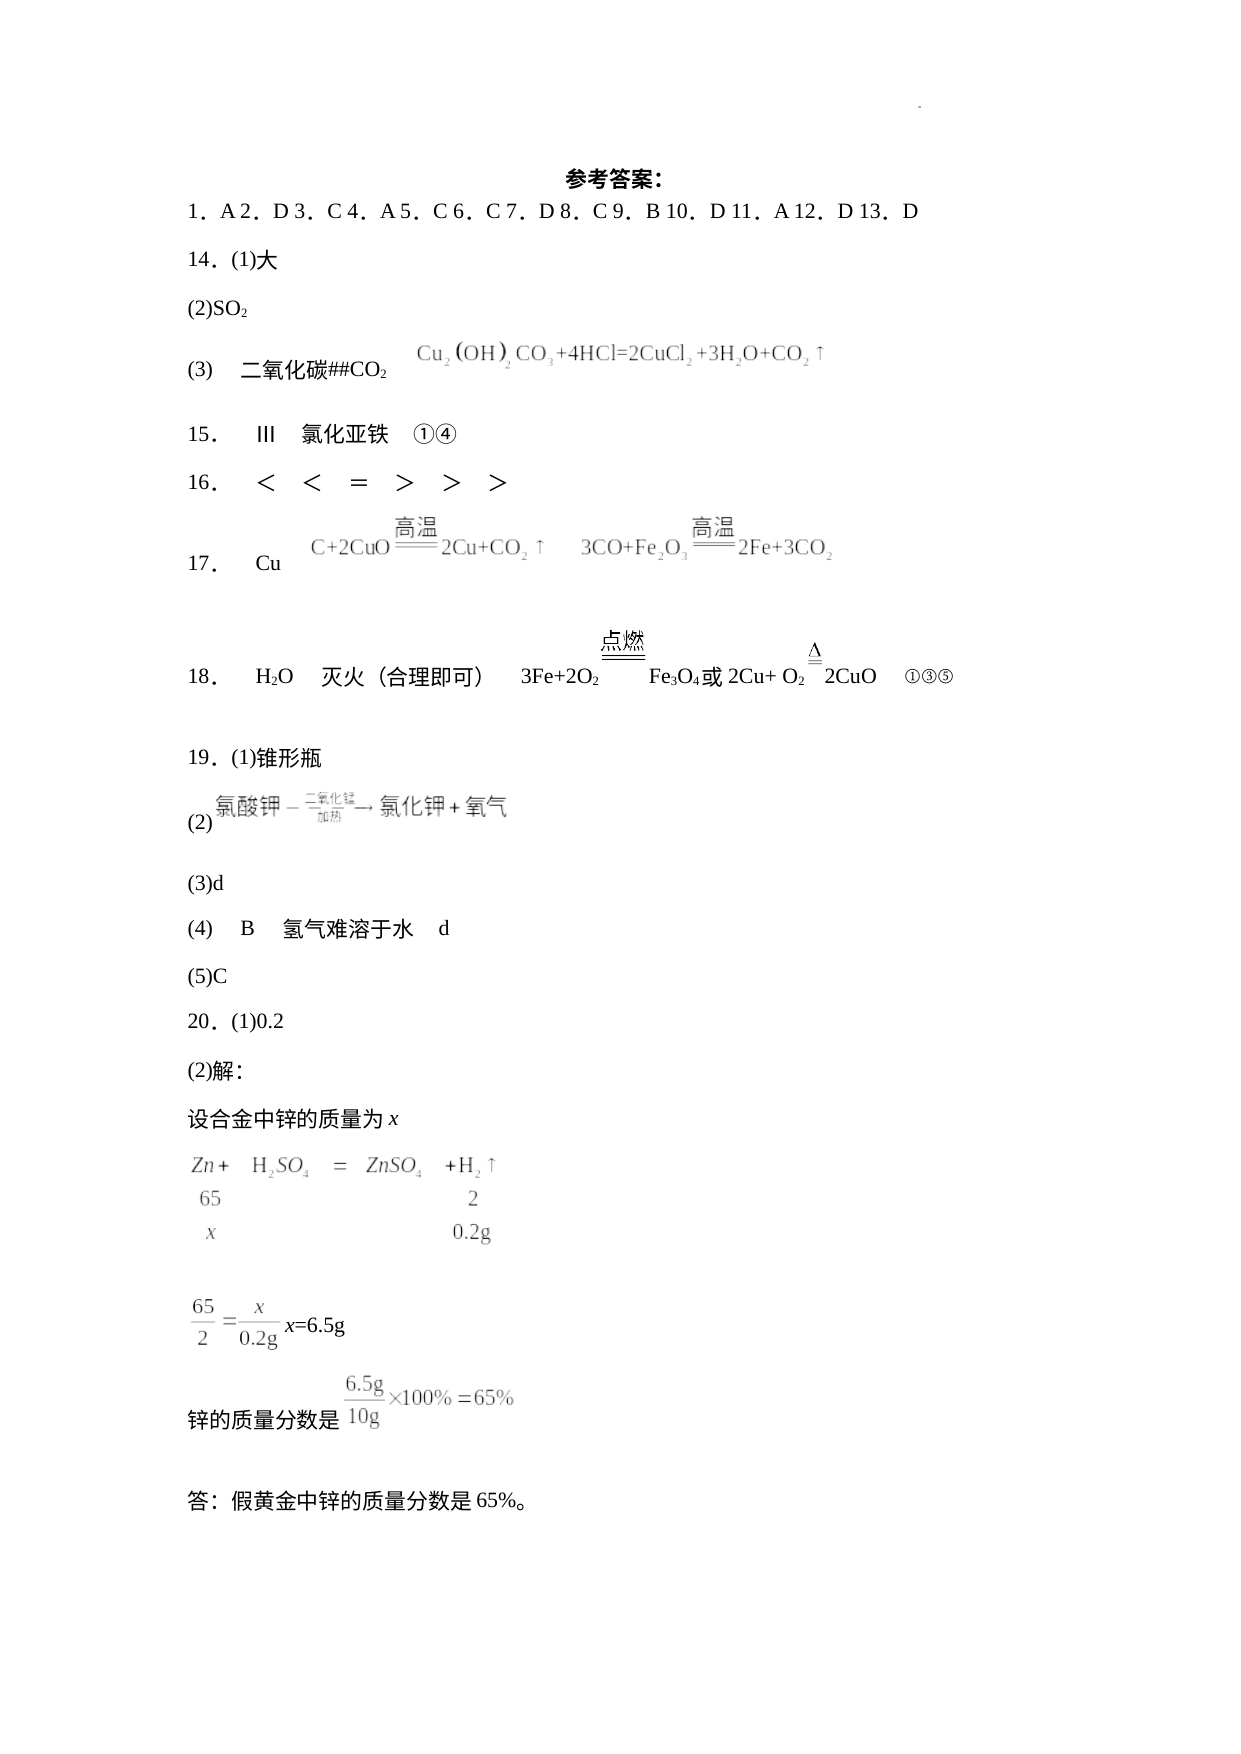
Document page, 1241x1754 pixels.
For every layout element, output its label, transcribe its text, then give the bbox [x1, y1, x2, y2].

text 答：假黄金中锌的质量分数是65%。 [187, 1483, 1053, 1516]
text (5)C [187, 960, 1053, 992]
text 14．(1)大 [187, 243, 1053, 275]
text 19．(1)锥形瓶 [187, 740, 1053, 773]
text (3)d [187, 866, 1053, 899]
text 18． H2O 灭火（合理即可） 3Fe+2O2Fe3O4或2Cu+ O22CuO ①③⑤ [187, 627, 1053, 724]
text 锌的质量分数是 [187, 1370, 1053, 1468]
text (2)解： [187, 1053, 1053, 1086]
text 1．A 2．D 3．C 4．A 5．C 6．C 7．D 8．C 9．B 10．D 11．A 12．D 13．D [187, 194, 1053, 227]
text 16． ＜ ＜ ＝ ＞ ＞ ＞ [187, 465, 1053, 498]
text 20．(1)0.2 [187, 1005, 1053, 1037]
text 17． Cu [187, 514, 1053, 611]
text (2) [187, 789, 1053, 854]
text x=6.5g [187, 1292, 1053, 1357]
text (2)SO2 [187, 291, 1053, 324]
text (3) 二氧化碳##CO2 [187, 336, 1053, 401]
text 15． Ⅲ 氯化亚铁 ①④ [187, 417, 1053, 449]
text (4) B 氢气难溶于水 d [187, 911, 1053, 944]
text 参考答案： [187, 162, 1053, 194]
text 设合金中锌的质量为x [187, 1102, 1053, 1134]
